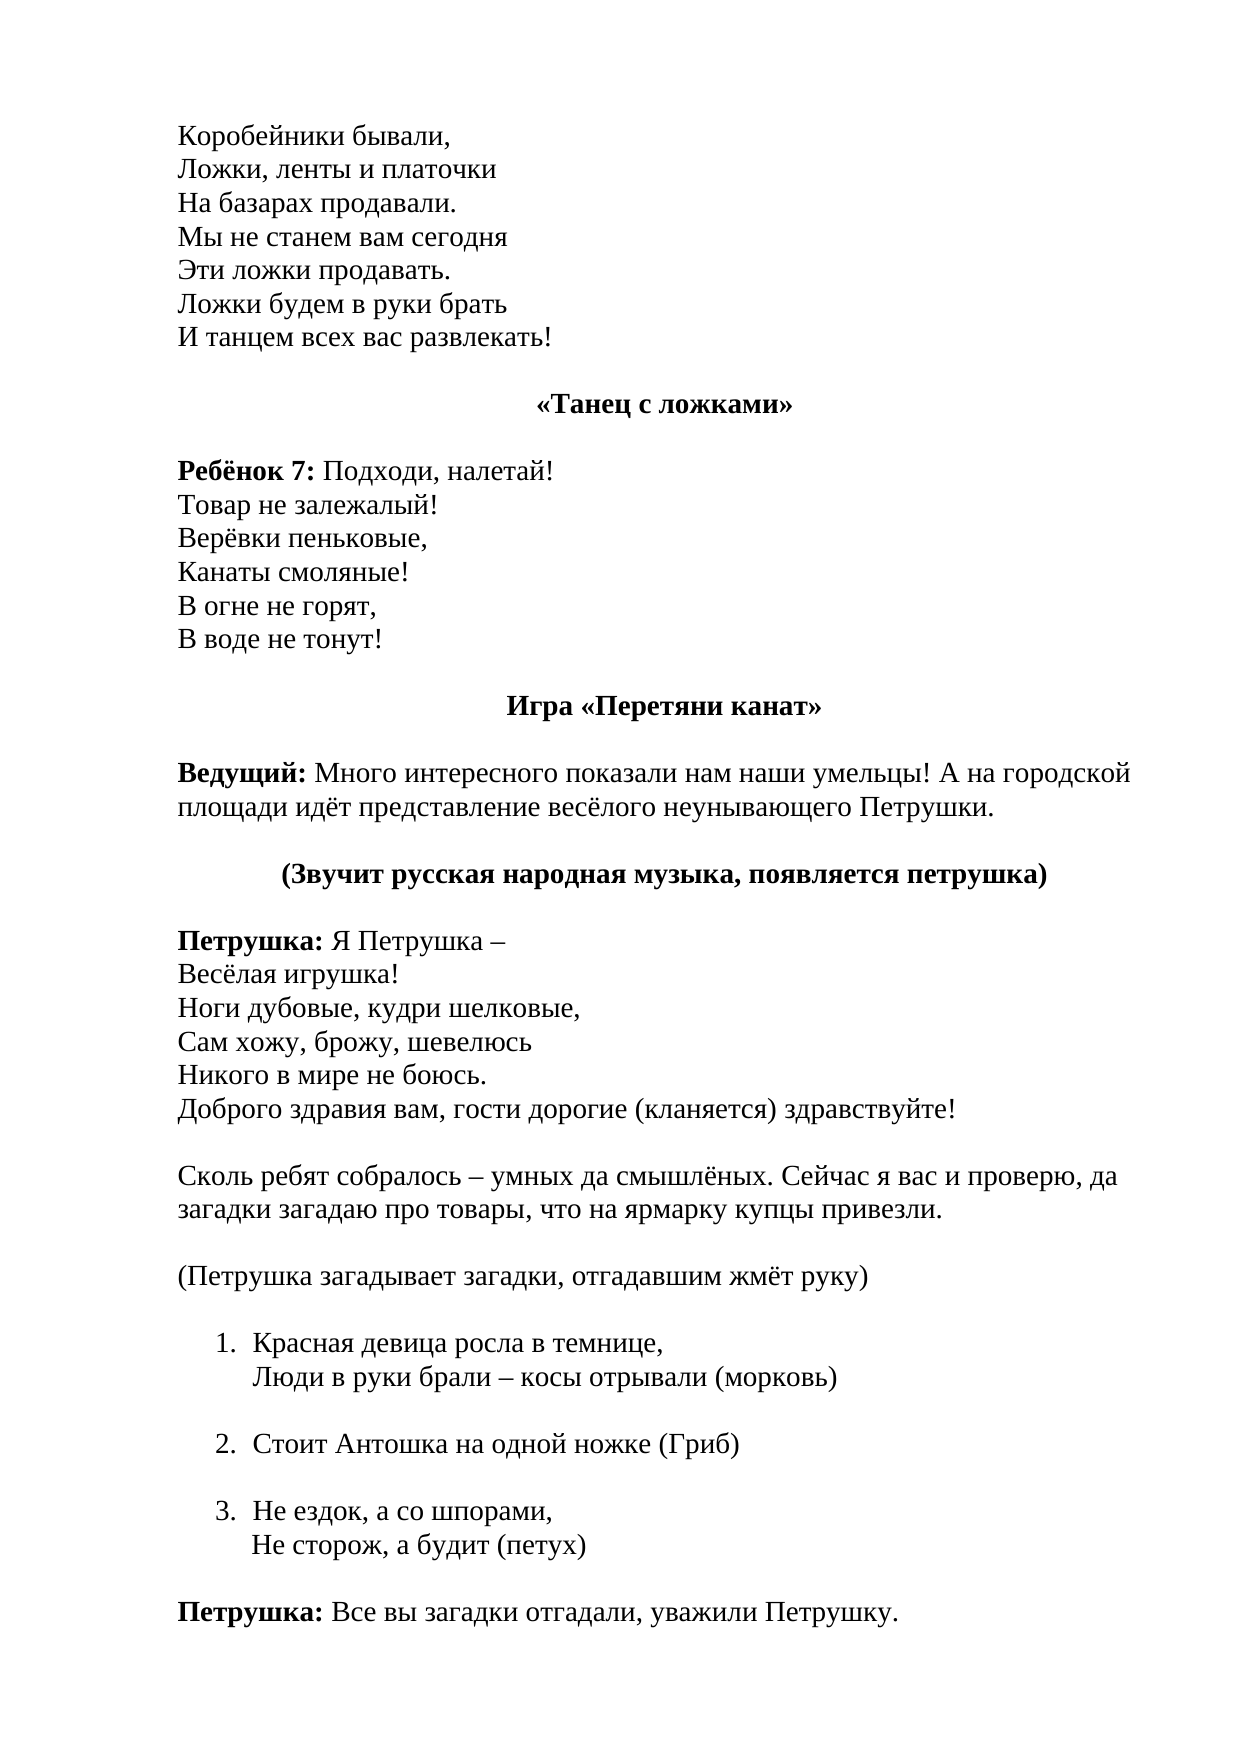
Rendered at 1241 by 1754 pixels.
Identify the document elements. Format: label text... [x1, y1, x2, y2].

text Мы не станем вам сегодня [177, 219, 1152, 252]
list Не ездок, а со шпорами, [215, 1493, 1152, 1527]
text Товар не залежалый! [177, 487, 1152, 521]
list Люди в руки брали – косы отрывали (морковь) [252, 1359, 1152, 1393]
text Канаты смоляные! [177, 554, 1152, 588]
text Не сторож, а будит (петух) [251, 1527, 1152, 1560]
text Никого в мире не боюсь. [177, 1057, 1152, 1091]
text Коробейники бывали, [177, 118, 1152, 152]
text Сколь ребят собралось – умных да смышлёных. Сейчас я вас и проверю, да загадки загадаю про товары, что на ярмарку купцы привезли. [177, 1158, 1152, 1225]
list Стоит Антошка на одной ножке (Гриб) [215, 1426, 1152, 1460]
text И танцем всех вас развлекать! [177, 319, 1152, 353]
text «Танец с ложками» [177, 386, 1152, 420]
text (Звучит русская народная музыка, появляется петрушка) [177, 856, 1152, 889]
text Игра «Перетяни канат» [177, 688, 1152, 722]
text Ложки будем в руки брать [177, 286, 1152, 319]
text Петрушка: Все вы загадки отгадали, уважили Петрушку. [177, 1594, 1152, 1627]
text Ноги дубовые, кудри шелковые, [177, 990, 1152, 1024]
text Сам хожу, брожу, шевелюсь [177, 1024, 1152, 1057]
text Верёвки пеньковые, [177, 521, 1152, 554]
text Доброго здравия вам, гости дорогие (кланяется) здравствуйте! [177, 1091, 1152, 1124]
text На базарах продавали. [177, 185, 1152, 219]
text Ложки, ленты и платочки [177, 152, 1152, 185]
list Красная девица росла в темнице, [215, 1326, 1152, 1359]
text Ведущий: Много интересного показали нам наши умельцы! А на городской площади идёт представление весёлого неунывающего Петрушки. [177, 755, 1152, 822]
text (Петрушка загадывает загадки, отгадавшим жмёт руку) [177, 1258, 1152, 1292]
text В воде не тонут! [177, 621, 1152, 655]
text В огне не горят, [177, 588, 1152, 621]
text Весёлая игрушка! [177, 957, 1152, 990]
text Эти ложки продавать. [177, 252, 1152, 286]
text Ребёнок 7: Подходи, налетай! [177, 453, 1152, 487]
text Петрушка: Я Петрушка – [177, 923, 1152, 957]
